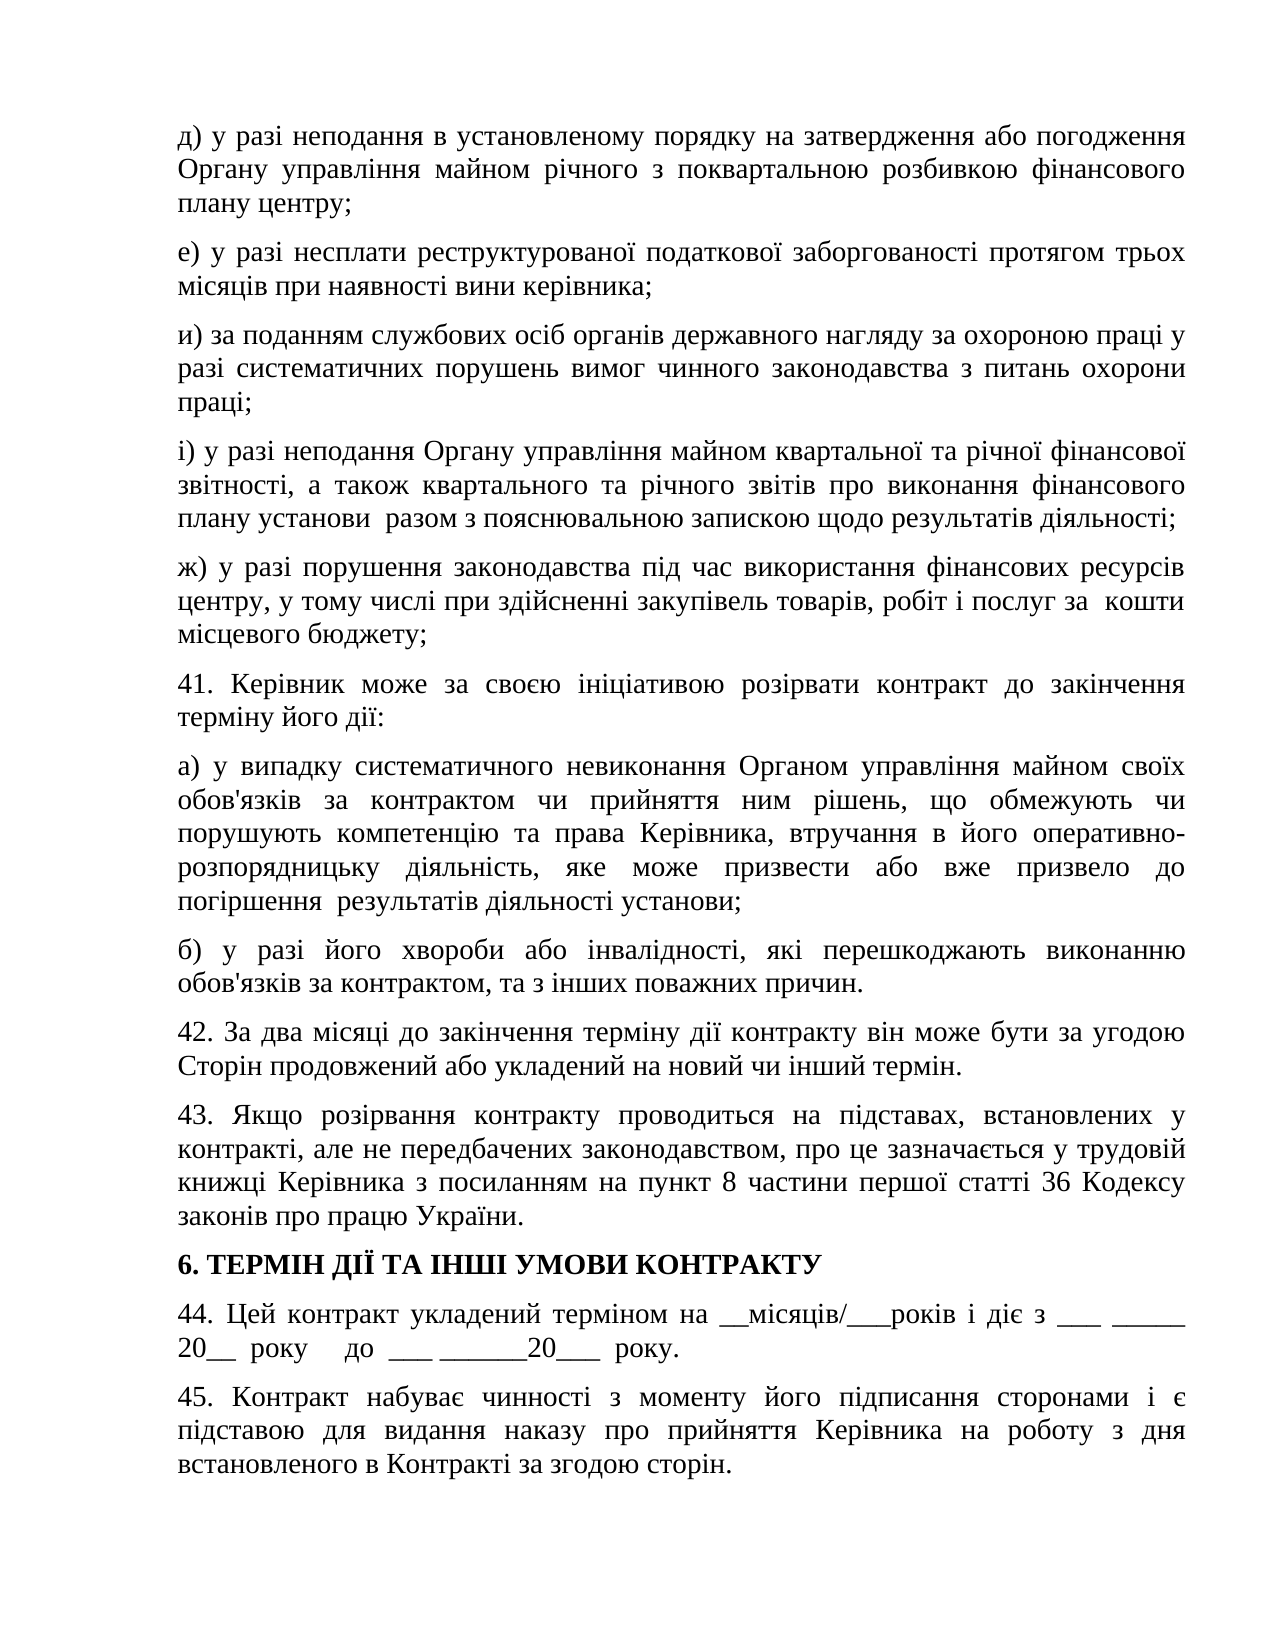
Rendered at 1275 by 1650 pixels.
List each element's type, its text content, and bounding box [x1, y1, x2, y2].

text и) за поданням службових осіб органів державного нагляду за охороною праці у разі систематичних порушень вимог чинного законодавства з питань охорони праці; [177, 317, 1186, 418]
text б) у разі його хвороби або інвалідності, які перешкоджають виконанню обов'язків за контрактом, та з інших поважних причин. [177, 932, 1186, 999]
text 43. Якщо розірвання контракту проводиться на підставах, встановлених у контракті, але не передбачених законодавством, про це зазначається у трудовій книжці Керівника з посиланням на пункт 8 частини першої статті 36 Кодексу законів про працю України. [177, 1097, 1186, 1231]
text ж) у разі порушення законодавства під час використання фінансових ресурсів центру, у тому числі при здійсненні закупівель товарів, робіт і послуг за кошти місцевого бюджету; [177, 549, 1186, 650]
text і) у разі неподання Органу управління майном квартальної та річної фінансової звітності, а також квартального та річного звітів про виконання фінансового плану установи разом з пояснювальною запискою щодо результатів діяльності; [177, 433, 1186, 534]
text а) у випадку систематичного невиконання Органом управління майном своїх обов'язків за контрактом чи прийняття ним рішень, що обмежують чи порушують компетенцію та права Керівника, втручання в його оперативно-розпорядницьку діяльність, яке може призвести або вже призвело до погіршення результатів діяльності установи; [177, 748, 1186, 916]
text д) у разі неподання в установленому порядку на затвердження або погодження Органу управління майном річного з поквартальною розбивкою фінансового плану центру; [177, 118, 1186, 219]
text 44. Цей контракт укладений терміном на __місяців/___років і діє з ___ _____ 20__ року до ___ ______20___ року. [177, 1296, 1186, 1363]
text 45. Контракт набуває чинності з моменту його підписання сторонами і є підставою для видання наказу про прийняття Керівника на роботу з дня встановленого в Контракті за згодою сторін. [177, 1379, 1186, 1479]
text 42. За два місяці до закінчення терміну дії контракту він може бути за угодою Сторін продовжений або укладений на новий чи інший термін. [177, 1014, 1186, 1082]
text 41. Керівник може за своєю ініціативою розірвати контракт до закінчення терміну його дії: [177, 666, 1186, 733]
text е) у разі несплати реструктурованої податкової заборгованості протягом трьох місяців при наявності вини керівника; [177, 234, 1186, 301]
text 6. ТЕРМІН ДІЇ ТА ІНШІ УМОВИ КОНТРАКТУ [177, 1247, 1186, 1281]
